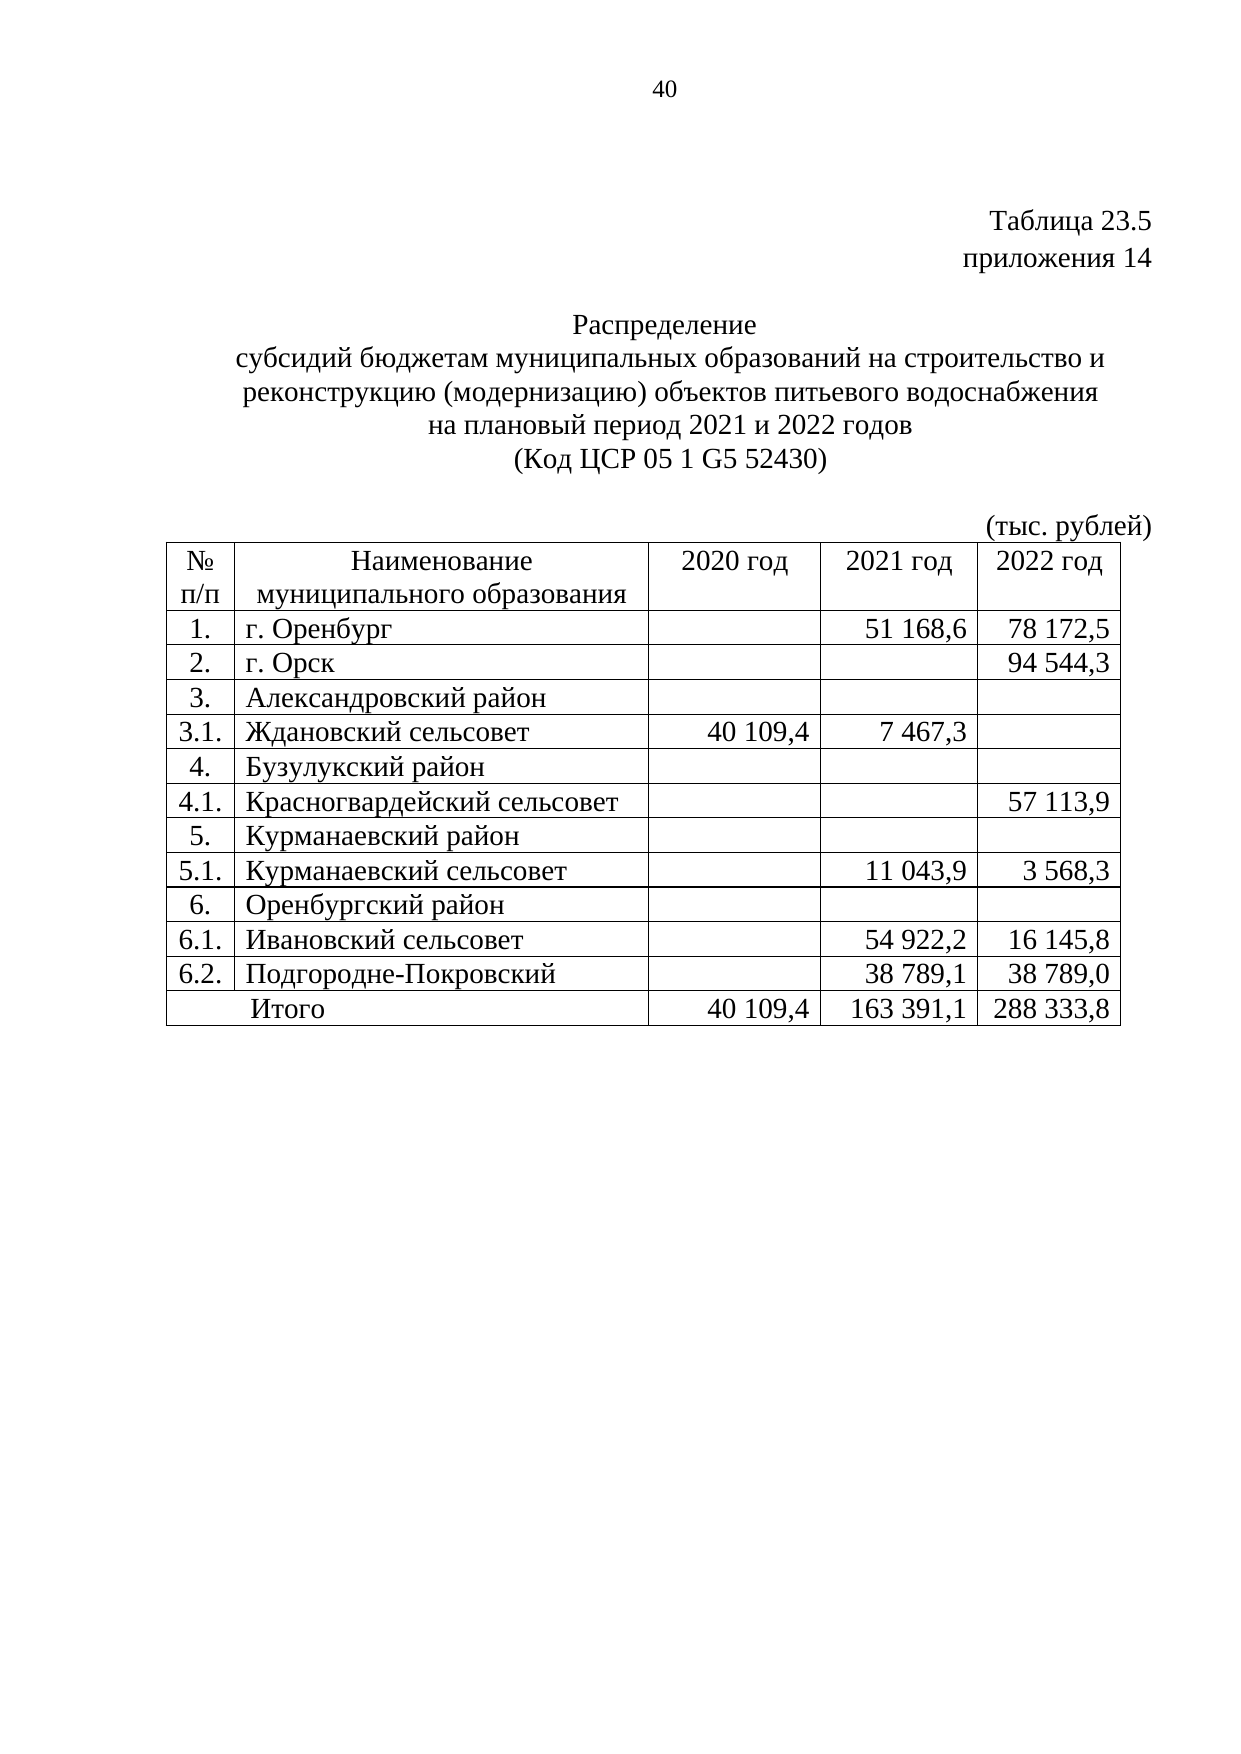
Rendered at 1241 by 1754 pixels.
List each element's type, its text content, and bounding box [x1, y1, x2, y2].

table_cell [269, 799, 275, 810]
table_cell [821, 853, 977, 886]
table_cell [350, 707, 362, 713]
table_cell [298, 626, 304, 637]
list на плановый период 2021 и 2022 годов [177, 407, 1163, 441]
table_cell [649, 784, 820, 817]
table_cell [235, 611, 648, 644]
list (Код ЦСР 05 1 G5 52430) [177, 441, 1163, 474]
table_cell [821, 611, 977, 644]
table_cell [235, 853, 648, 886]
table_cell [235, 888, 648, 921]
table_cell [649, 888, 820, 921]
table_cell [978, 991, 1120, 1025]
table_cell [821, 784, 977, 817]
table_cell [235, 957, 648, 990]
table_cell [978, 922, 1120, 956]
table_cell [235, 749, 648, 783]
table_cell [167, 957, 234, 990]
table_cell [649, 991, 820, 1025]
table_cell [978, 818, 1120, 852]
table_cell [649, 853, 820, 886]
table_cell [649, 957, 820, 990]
text Таблица 23.5 [177, 203, 1152, 237]
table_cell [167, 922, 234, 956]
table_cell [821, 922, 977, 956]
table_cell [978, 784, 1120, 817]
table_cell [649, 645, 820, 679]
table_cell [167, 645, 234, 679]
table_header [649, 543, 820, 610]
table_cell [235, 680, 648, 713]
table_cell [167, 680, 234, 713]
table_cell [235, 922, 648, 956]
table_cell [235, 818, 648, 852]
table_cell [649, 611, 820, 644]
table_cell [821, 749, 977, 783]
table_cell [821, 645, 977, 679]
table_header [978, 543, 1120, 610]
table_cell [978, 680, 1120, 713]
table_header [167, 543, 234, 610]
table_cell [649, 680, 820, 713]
text (тыс. рублей) [177, 508, 1152, 542]
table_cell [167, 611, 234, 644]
text приложения 14 [177, 240, 1152, 273]
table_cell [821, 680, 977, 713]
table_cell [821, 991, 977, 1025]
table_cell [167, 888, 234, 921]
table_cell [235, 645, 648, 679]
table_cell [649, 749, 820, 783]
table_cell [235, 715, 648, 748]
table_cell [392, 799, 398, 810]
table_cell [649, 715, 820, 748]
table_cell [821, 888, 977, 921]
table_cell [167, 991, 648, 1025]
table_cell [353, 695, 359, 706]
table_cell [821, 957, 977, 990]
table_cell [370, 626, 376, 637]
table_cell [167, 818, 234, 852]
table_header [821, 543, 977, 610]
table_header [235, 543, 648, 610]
text Распределение [177, 307, 1152, 340]
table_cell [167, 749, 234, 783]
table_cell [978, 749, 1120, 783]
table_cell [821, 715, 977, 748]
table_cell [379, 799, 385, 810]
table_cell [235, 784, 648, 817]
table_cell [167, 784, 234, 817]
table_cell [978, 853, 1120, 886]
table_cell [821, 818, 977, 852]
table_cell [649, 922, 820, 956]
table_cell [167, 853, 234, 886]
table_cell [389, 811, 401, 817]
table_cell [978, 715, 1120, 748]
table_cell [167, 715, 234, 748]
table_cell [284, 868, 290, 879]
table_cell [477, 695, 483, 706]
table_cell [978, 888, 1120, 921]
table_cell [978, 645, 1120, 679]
list субсидий бюджетам муниципальных образований на строительство и реконструкцию (модернизацию) объектов питьевого водоснабжения [177, 340, 1163, 407]
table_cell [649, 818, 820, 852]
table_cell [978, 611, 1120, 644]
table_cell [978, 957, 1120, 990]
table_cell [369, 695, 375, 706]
